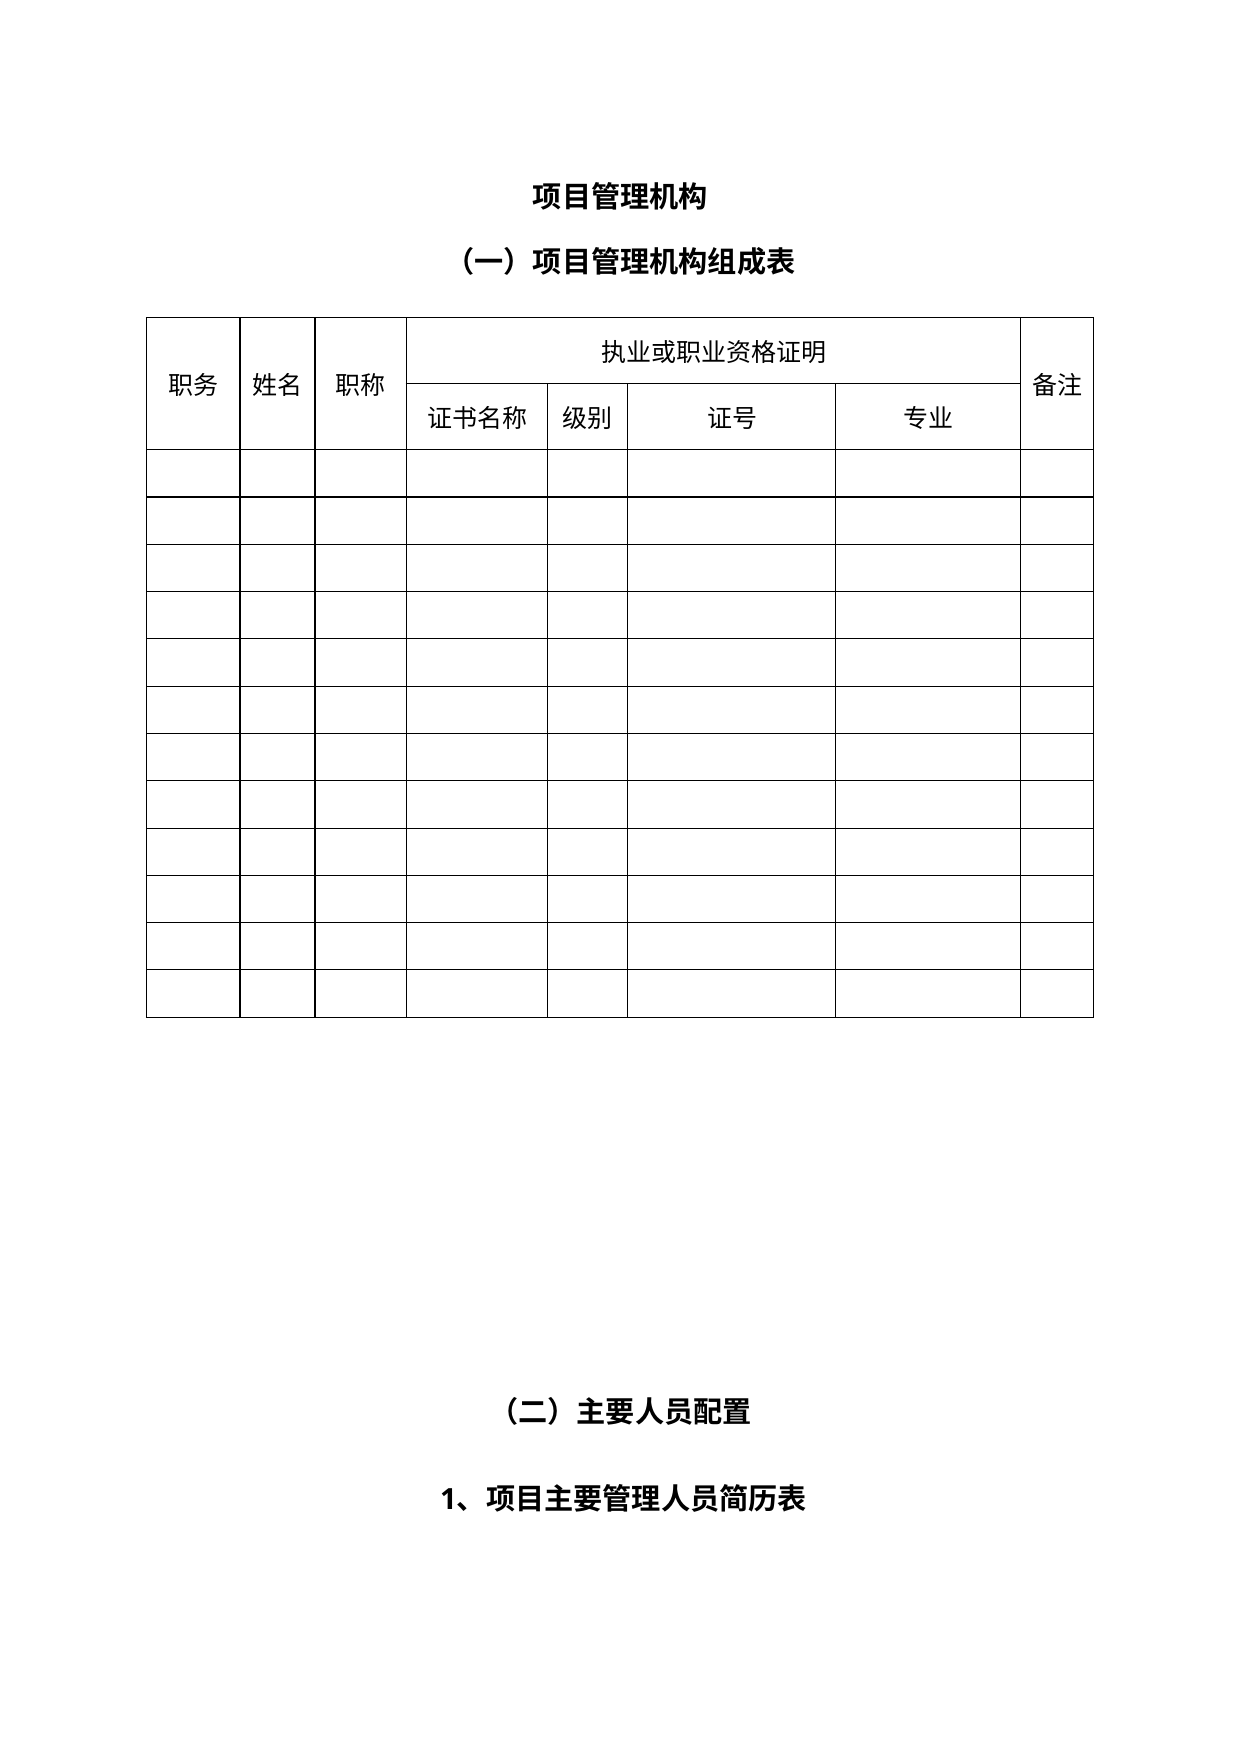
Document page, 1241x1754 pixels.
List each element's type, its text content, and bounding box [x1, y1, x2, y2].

table_cell [628, 592, 835, 638]
table_cell [241, 923, 314, 969]
table_cell [836, 781, 1020, 827]
table_cell [241, 734, 314, 780]
table_cell [241, 781, 314, 827]
table_cell [628, 450, 835, 496]
table_cell [147, 592, 239, 638]
table_cell [241, 687, 314, 733]
table_cell [147, 734, 239, 780]
table_header 职务 [147, 318, 239, 449]
table_cell [147, 498, 239, 544]
table_cell [548, 970, 627, 1017]
table_cell [1021, 781, 1093, 827]
table_cell [407, 781, 547, 827]
table_cell [1021, 450, 1093, 496]
table_header 执业或职业资格证明 [407, 318, 1020, 383]
table_header 姓名 [241, 318, 314, 449]
table_cell [241, 498, 314, 544]
table_cell [628, 734, 835, 780]
list 项目管理机构 [187, 162, 1053, 227]
table_cell [836, 829, 1020, 875]
table_cell [407, 639, 547, 686]
table_cell [1021, 545, 1093, 591]
table_cell [241, 970, 314, 1017]
table_cell [407, 734, 547, 780]
table_cell [147, 970, 239, 1017]
table_cell [407, 923, 547, 969]
table_cell [836, 498, 1020, 544]
table_cell [548, 687, 627, 733]
table_cell [548, 545, 627, 591]
table_cell [836, 545, 1020, 591]
table_cell [147, 687, 239, 733]
table_cell [548, 498, 627, 544]
table_cell [548, 829, 627, 875]
table_cell [548, 639, 627, 686]
table_cell [316, 781, 406, 827]
table_cell [407, 970, 547, 1017]
table_cell [147, 923, 239, 969]
table_cell [316, 450, 406, 496]
table_cell [316, 592, 406, 638]
table_cell [1021, 592, 1093, 638]
table_cell [548, 450, 627, 496]
table_cell 证号 [628, 384, 835, 449]
table_cell [1021, 829, 1093, 875]
table_cell [316, 970, 406, 1017]
table_cell [316, 639, 406, 686]
table_cell [316, 876, 406, 922]
table_cell [147, 876, 239, 922]
table_cell [241, 639, 314, 686]
table_cell [548, 734, 627, 780]
table_cell [628, 970, 835, 1017]
table_cell [407, 592, 547, 638]
table_cell [628, 781, 835, 827]
table_cell [836, 923, 1020, 969]
table_cell [836, 639, 1020, 686]
table_cell 专业 [836, 384, 1020, 449]
table_cell [628, 639, 835, 686]
table_cell [1021, 498, 1093, 544]
table_cell [407, 498, 547, 544]
text （二）主要人员配置 [187, 1378, 1053, 1443]
table_cell [628, 829, 835, 875]
table_cell [147, 829, 239, 875]
table_cell [548, 876, 627, 922]
table_cell [147, 450, 239, 496]
table_cell [628, 876, 835, 922]
table_cell [1021, 687, 1093, 733]
table_cell [548, 592, 627, 638]
table_cell [836, 876, 1020, 922]
table_cell [241, 545, 314, 591]
table_cell [628, 545, 835, 591]
table_cell [241, 876, 314, 922]
table_cell [548, 781, 627, 827]
table_cell [836, 687, 1020, 733]
table_cell [316, 829, 406, 875]
table_cell [407, 687, 547, 733]
table_cell [147, 639, 239, 686]
table_header 备注 [1021, 318, 1093, 449]
table_cell [836, 734, 1020, 780]
table_cell [316, 734, 406, 780]
text 1、项目主要管理人员简历表 [187, 1468, 1053, 1520]
table_cell [316, 545, 406, 591]
table_cell [628, 498, 835, 544]
table_cell [147, 781, 239, 827]
table_cell [628, 687, 835, 733]
table_cell 证书名称 [407, 384, 547, 449]
table_cell [407, 829, 547, 875]
table_cell [1021, 734, 1093, 780]
table_cell [241, 829, 314, 875]
table_cell [1021, 876, 1093, 922]
table_cell [407, 545, 547, 591]
table_cell [1021, 923, 1093, 969]
table_cell [316, 687, 406, 733]
table_header 职称 [316, 318, 406, 449]
table_cell [1021, 639, 1093, 686]
table_cell [1021, 970, 1093, 1017]
text （一）项目管理机构组成表 [187, 227, 1053, 292]
table_cell [147, 545, 239, 591]
table_cell [316, 923, 406, 969]
table_cell [241, 592, 314, 638]
table_cell [836, 592, 1020, 638]
table_cell [548, 923, 627, 969]
table_cell [407, 876, 547, 922]
table_cell [316, 498, 406, 544]
table_cell [628, 923, 835, 969]
table_cell [836, 970, 1020, 1017]
table_cell [407, 450, 547, 496]
table_cell [241, 450, 314, 496]
table_cell [836, 450, 1020, 496]
table_cell 级别 [548, 384, 627, 449]
